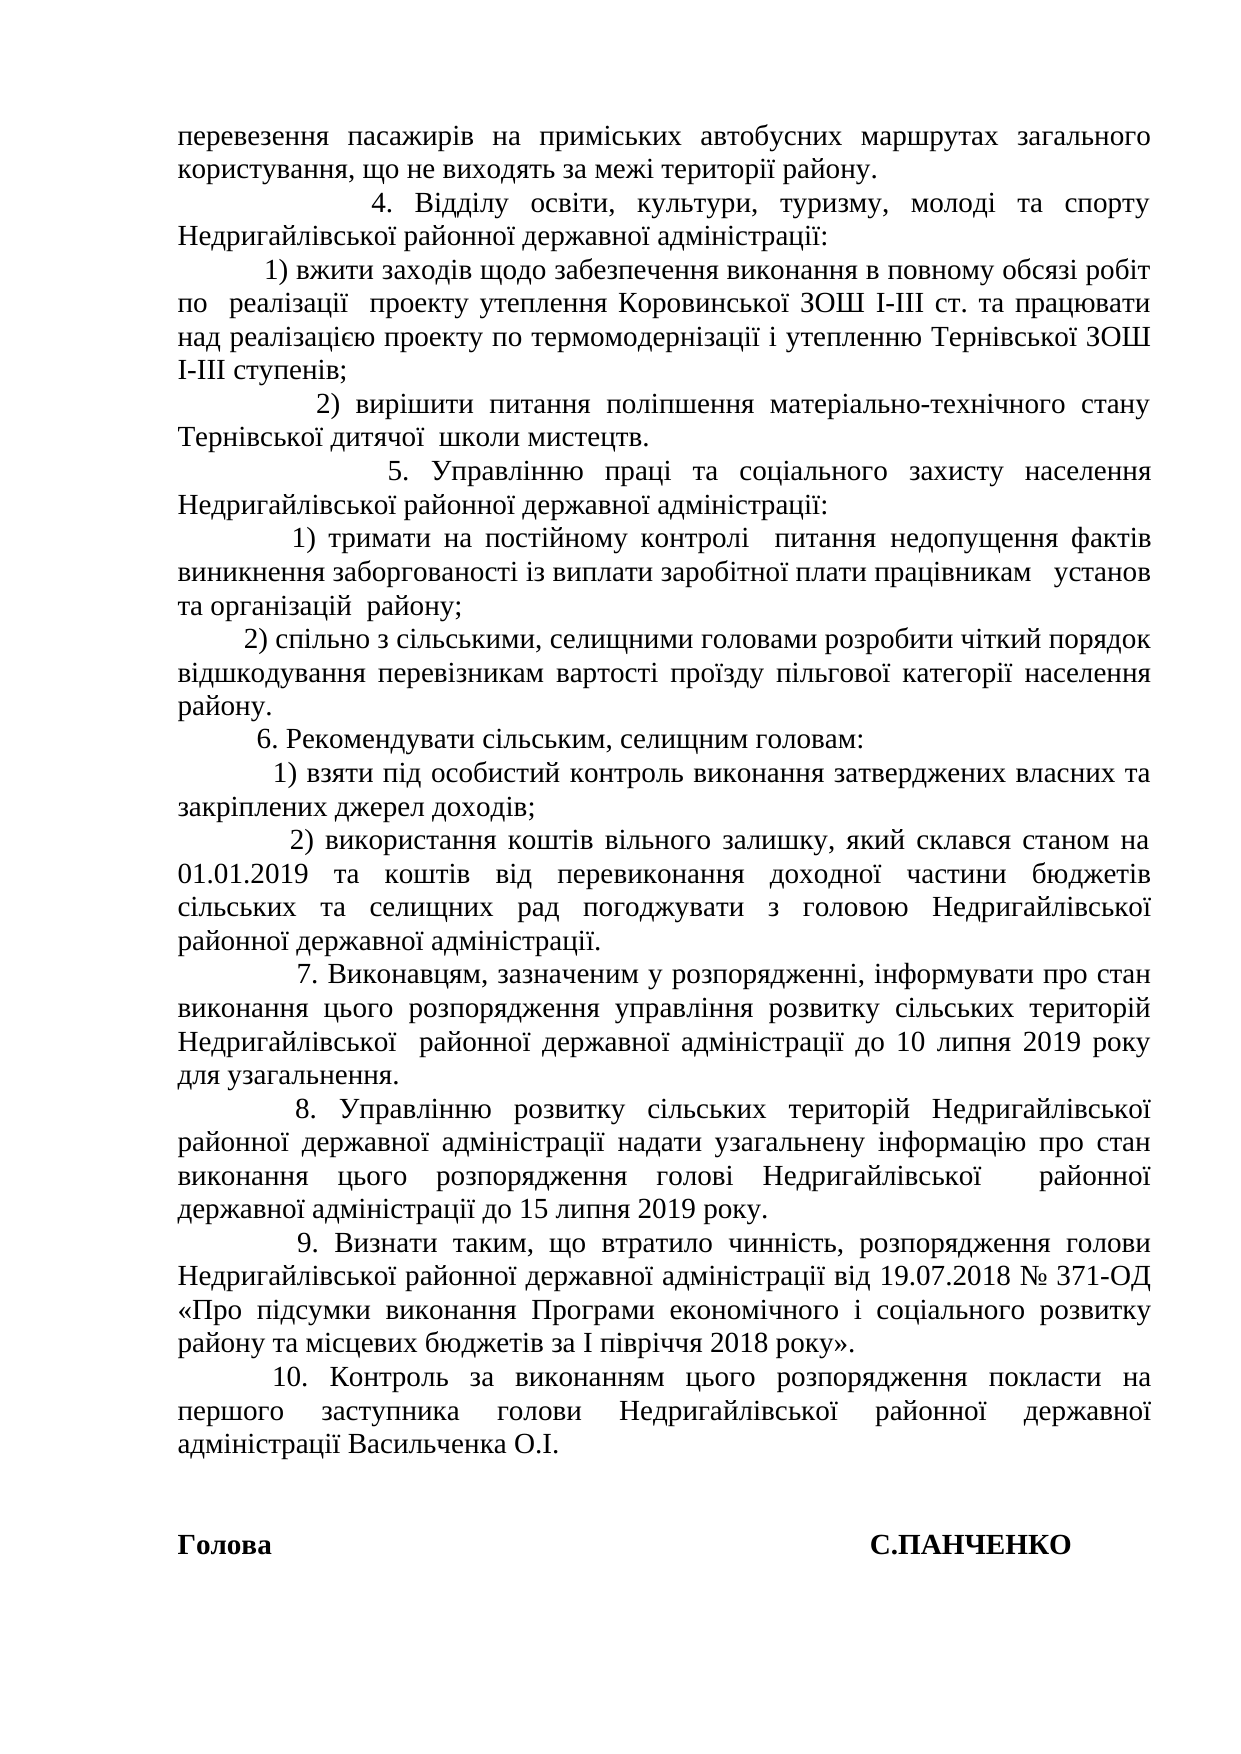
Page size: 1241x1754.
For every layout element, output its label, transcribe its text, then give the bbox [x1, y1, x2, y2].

text 8. Управлінню розвитку сільських територій Недригайлівської районної державної адміністрації надати узагальнену інформацію про стан виконання цього розпорядження голові Недригайлівської районної державної адміністрації до 15 липня 2019 року. [177, 1091, 1152, 1225]
text 9. Визнати таким, що втратило чинність, розпорядження голови Недригайлівської районної державної адміністрації від 19.07.2018 № 371-ОД «Про підсумки виконання Програми економічного і соціального розвитку району та місцевих бюджетів за І півріччя 2018 року». [177, 1225, 1152, 1359]
text 7. Виконавцям, зазначеним у розпорядженні, інформувати про стан виконання цього розпорядження управління розвитку сільських територій Недригайлівської районної державної адміністрації до 10 липня 2019 року для узагальнення. [177, 957, 1152, 1091]
text 1) вжити заходів щодо забезпечення виконання в повному обсязі робіт по реалізації проекту утеплення Коровинської ЗОШ І-ІІІ ст. та працювати над реалізацією проекту по термомодернізації і утепленню Тернівської ЗОШ І-ІІІ ступенів; [177, 252, 1152, 386]
text 2) використання коштів вільного залишку, який склався станом на 01.01.2019 та коштів від перевиконання доходної частини бюджетів сільських та селищних рад погоджувати з головою Недригайлівської районної державної адміністрації. [177, 822, 1152, 957]
text 2) вирішити питання поліпшення матеріально-технічного стану Тернівської дитячої школи мистецтв. [177, 386, 1152, 453]
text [177, 118, 1152, 185]
text 6. Рекомендувати сільським, селищним головам: [177, 722, 1152, 755]
text 1) тримати на постійному контролі питання недопущення фактів виникнення заборгованості із виплати заробітної плати працівникам установ та організацій району; [177, 521, 1152, 621]
text 4. Відділу освіти, культури, туризму, молоді та спорту Недригайлівської районної державної адміністрації: [177, 185, 1152, 252]
text 10. Контроль за виконанням цього розпорядження покласти на першого заступника голови Недригайлівської районної державної адміністрації Васильченка О.І. [177, 1359, 1152, 1460]
text 2) спільно з сільськими, селищними головами розробити чіткий порядок відшкодування перевізникам вартості проїзду пільгової категорії населення району. [177, 621, 1152, 722]
text Голова С.ПАНЧЕНКО [177, 1527, 1152, 1560]
text 1) взяти під особистий контроль виконання затверджених власних та закріплених джерел доходів; [177, 755, 1152, 822]
text 5. Управлінню праці та соціального захисту населення Недригайлівської районної державної адміністрації: [177, 453, 1152, 521]
